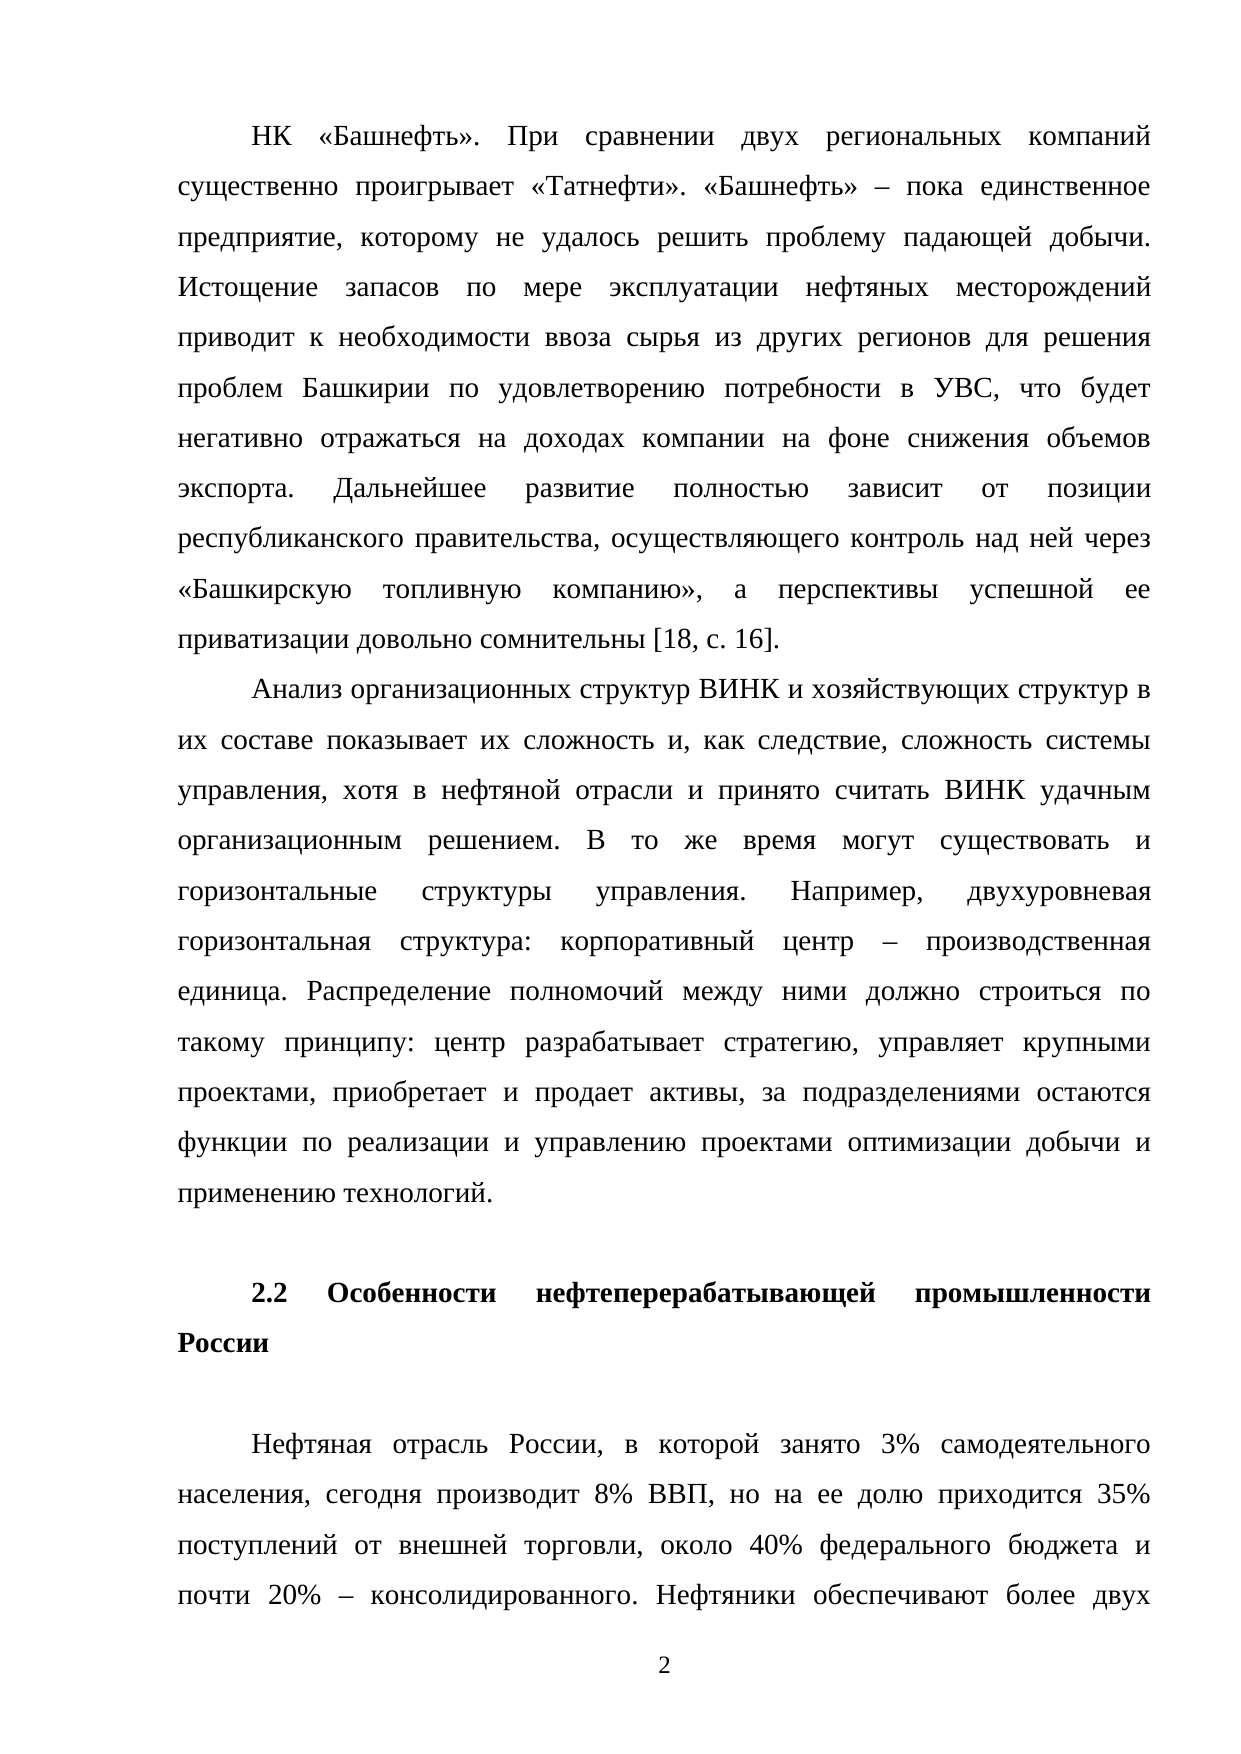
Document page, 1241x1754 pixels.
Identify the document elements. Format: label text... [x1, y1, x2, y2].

text НК «Башнефть». При сравнении двух региональных компаний существенно проигрывает «Татнефти». «Башнефть» – пока единственное предприятие, которому не удалось решить проблему падающей добычи. Истощение запасов по мере эксплуатации нефтяных месторождений приводит к необходимости ввоза сырья из других регионов для решения проблем Башкирии по удовлетворению потребности в УВС, что будет негативно отражаться на доходах компании на фоне снижения объемов экспорта. Дальнейшее развитие полностью зависит от позиции республиканского правительства, осуществляющего контроль над ней через «Башкирскую топливную компанию», а перспективы успешной ее приватизации довольно сомнительны [18, c. 16]. [177, 118, 1152, 655]
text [177, 1426, 1152, 1611]
text 2.2 Особенности нефтеперерабатывающей промышленности России [177, 1275, 1152, 1359]
text Анализ организационных структур ВИНК и хозяйствующих структур в их составе показывает их сложность и, как следствие, сложность системы управления, хотя в нефтяной отрасли и принято считать ВИНК удачным организационным решением. В то же время могут существовать и горизонтальные структуры управления. Например, двухуровневая горизонтальная структура: корпоративный центр – производственная единица. Распределение полномочий между ними должно строиться по такому принципу: центр разрабатывает стратегию, управляет крупными проектами, приобретает и продает активы, за подразделениями остаются функции по реализации и управлению проектами оптимизации добычи и применению технологий. [177, 672, 1152, 1208]
